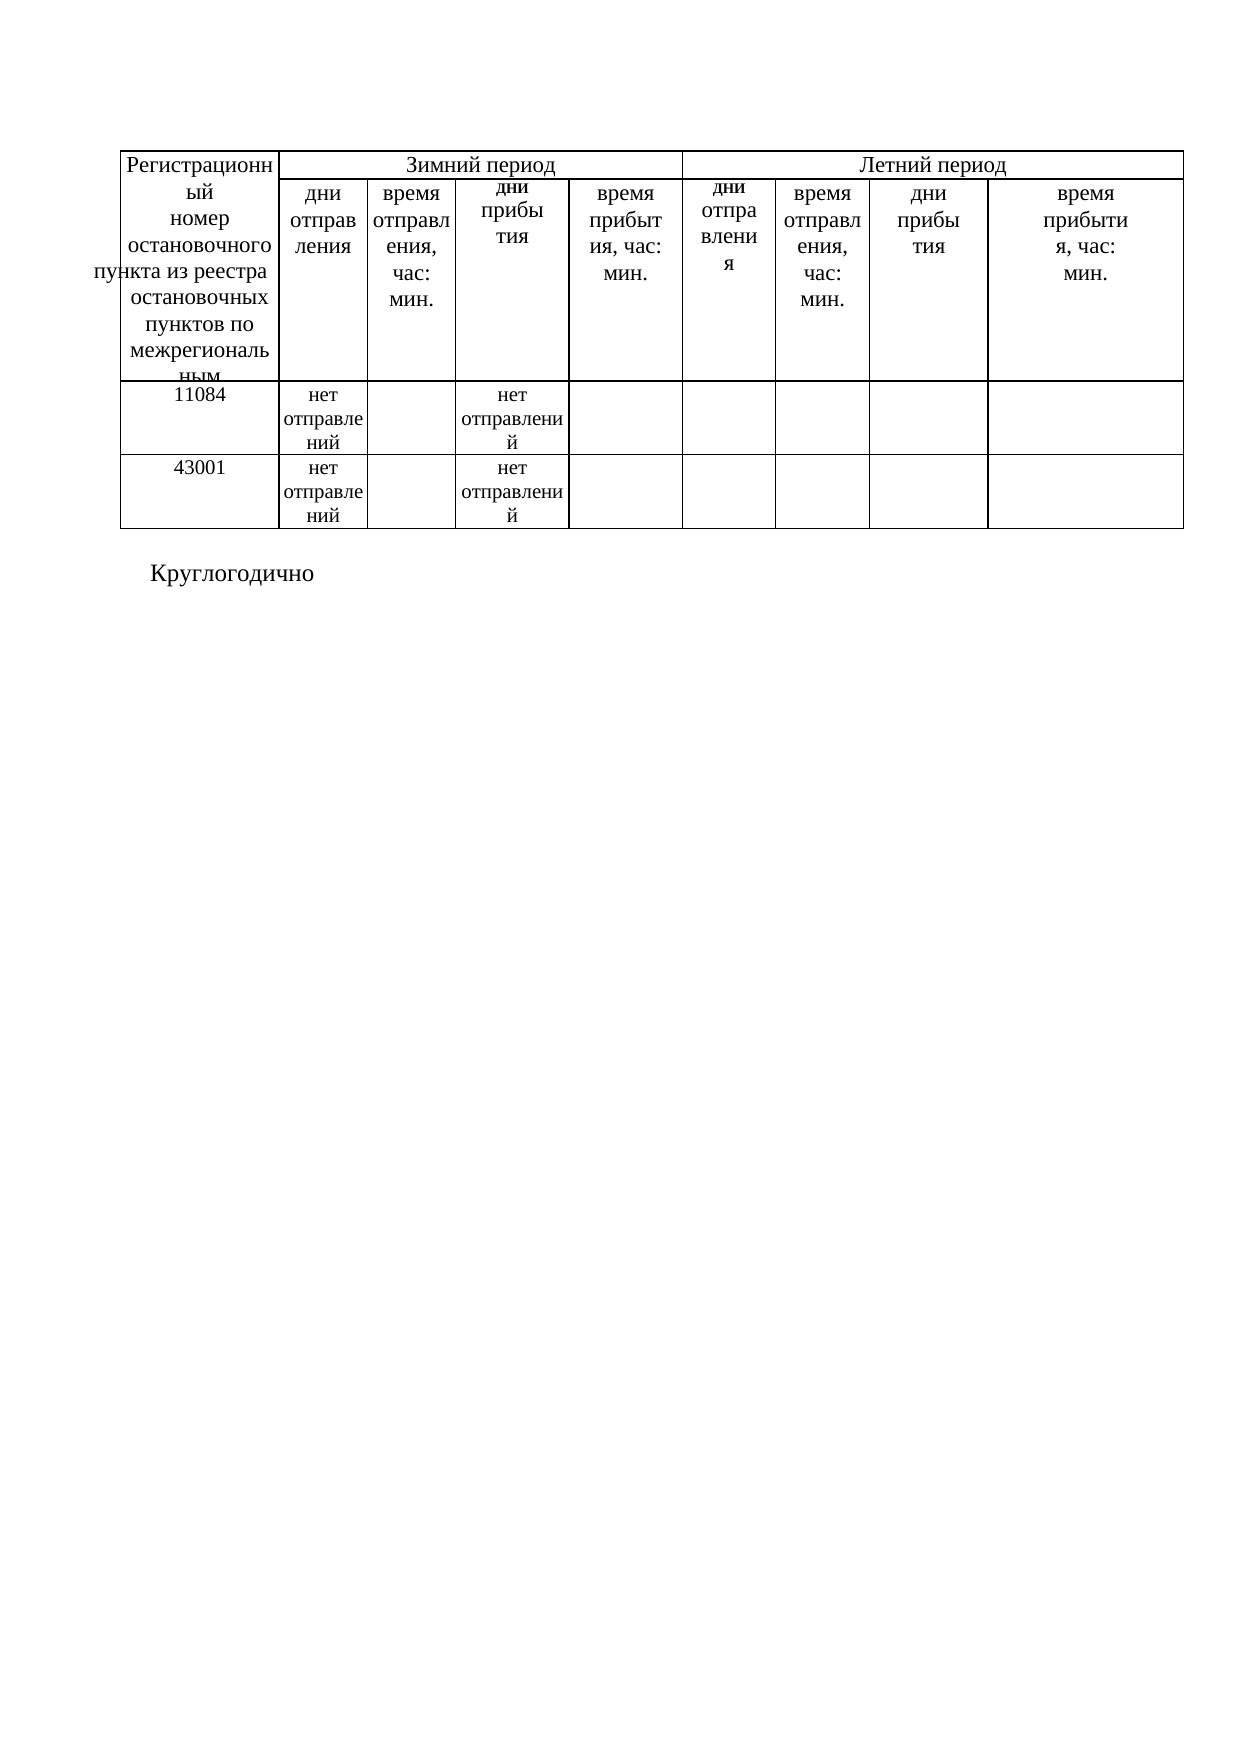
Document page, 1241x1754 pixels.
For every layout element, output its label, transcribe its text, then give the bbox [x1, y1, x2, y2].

table_cell время отправл ения, час: мин. [368, 180, 455, 380]
table_cell дни прибы тия [870, 180, 987, 380]
table_cell нет отправлений [456, 382, 568, 454]
text Круглогодично [150, 558, 1090, 587]
table_cell [870, 382, 987, 454]
table_cell ДНИ прибы тия [456, 180, 568, 380]
table_cell ДНИ отпра влени я [683, 180, 775, 380]
table_cell [368, 455, 455, 527]
table_cell время отправл ения, час: мин. [776, 180, 869, 380]
table_cell [683, 382, 775, 454]
table_cell 43001 [121, 455, 278, 527]
table_cell дни отправ ления [280, 180, 367, 380]
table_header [121, 152, 278, 380]
table_cell [870, 455, 987, 527]
table_cell [989, 455, 1183, 527]
table_cell [570, 382, 682, 454]
table_cell нет отправлений [456, 455, 568, 527]
table_cell [570, 455, 682, 527]
table_cell время прибыти я, час: мин. [989, 180, 1183, 380]
table_cell [368, 382, 455, 454]
table_cell [989, 382, 1183, 454]
table_header Зимний период [280, 152, 682, 178]
table_cell [776, 455, 869, 527]
table_cell нет отправлений [280, 455, 367, 527]
table_header Летний период [683, 152, 1183, 178]
table_cell [683, 455, 775, 527]
table_cell нет отправлений [280, 382, 367, 454]
table_cell время прибыт ия, час: мин. [570, 180, 682, 380]
table_cell 11084 [121, 382, 278, 454]
table_cell [776, 382, 869, 454]
